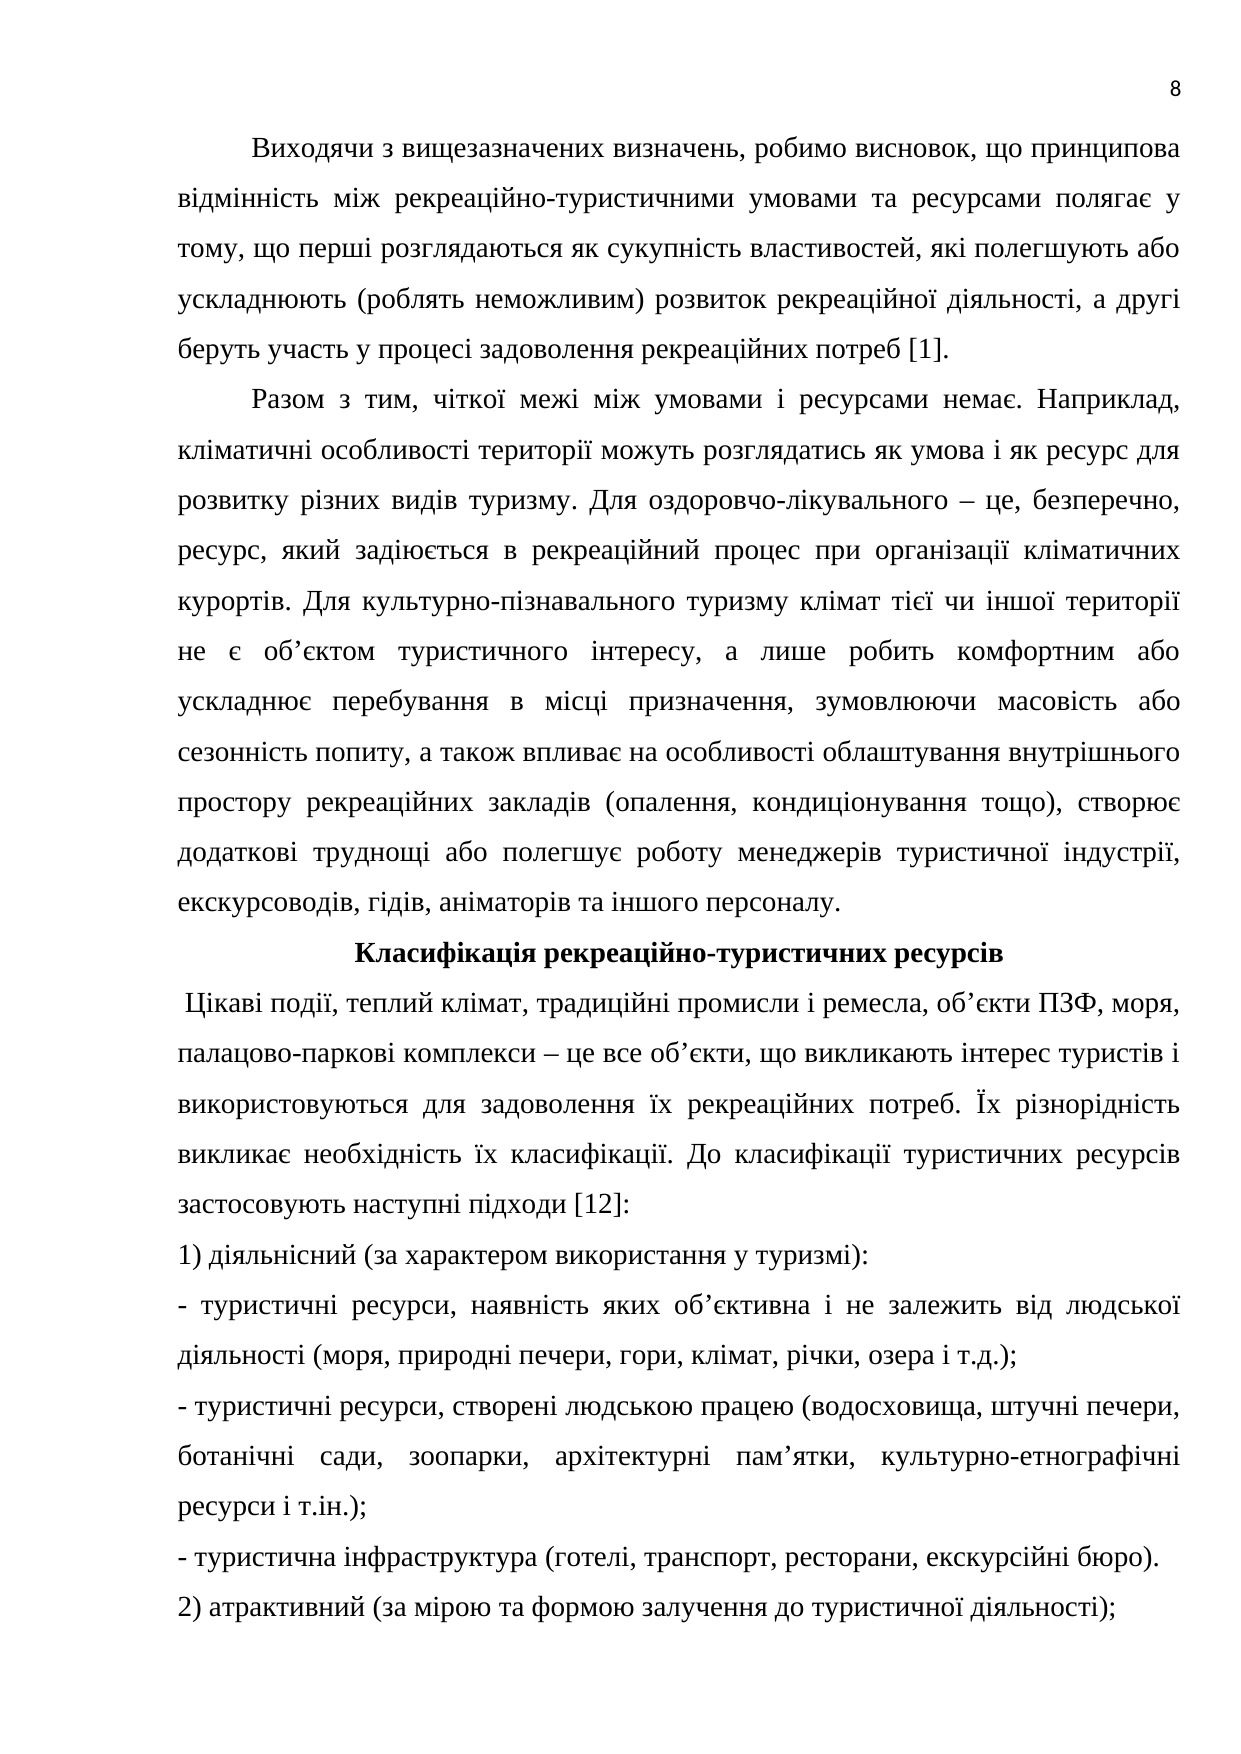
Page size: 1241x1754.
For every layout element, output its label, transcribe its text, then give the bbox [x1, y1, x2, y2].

text 1) діяльнісний (за характером використання у туризмі): [177, 1237, 1181, 1270]
text - туристичні ресурси, створені людською працею (водосховища, штучні печери, ботанічні сади, зоопарки, архітектурні пам’ятки, культурно-етнографічні ресурси і т.ін.); [177, 1388, 1181, 1522]
text 2) атрактивний (за мірою та формою залучення до туристичної діяльності); [177, 1589, 1181, 1622]
text Класифікація рекреаційно-туристичних ресурсів [177, 935, 1181, 968]
text Цікаві події, теплий клімат, традиційні промисли і ремесла, об’єкти ПЗФ, моря, палацово-паркові комплекси – це все об’єкти, що викликають інтерес туристів і використовуються для задоволення їх рекреаційних потреб. Їх різнорідність викликає необхідність їх класифікації. До класифікації туристичних ресурсів застосовують наступні підходи [12]: [177, 985, 1181, 1220]
text Виходячи з вищезазначених визначень, робимо висновок, що принципова відмінність між рекреаційно-туристичними умовами та ресурсами полягає у тому, що перші розглядаються як сукупність властивостей, які полегшують або ускладнюють (роблять неможливим) розвиток рекреаційної діяльності, а другі беруть участь у процесі задоволення рекреаційних потреб [1]. [177, 130, 1181, 365]
text Разом з тим, чіткої межі між умовами і ресурсами немає. Наприклад, кліматичні особливості території можуть розглядатись як умова і як ресурс для розвитку різних видів туризму. Для оздоровчо-лікувального – це, безперечно, ресурс, який задіюється в рекреаційний процес при організації кліматичних курортів. Для культурно-пізнавального туризму клімат тієї чи іншої території не є об’єктом туристичного інтересу, а лише робить комфортним або ускладнює перебування в місці призначення, зумовлюючи масовість або сезонність попиту, а також впливає на особливості облаштування внутрішнього простору рекреаційних закладів (опалення, кондиціонування тощо), створює додаткові труднощі або полегшує роботу менеджерів туристичної індустрії, екскурсоводів, гідів, аніматорів та іншого персоналу. [177, 381, 1181, 918]
text - туристична інфраструктура (готелі, транспорт, ресторани, екскурсійні бюро). [177, 1539, 1181, 1572]
text - туристичні ресурси, наявність яких об’єктивна і не залежить від людської діяльності (моря, природні печери, гори, клімат, річки, озера і т.д.); [177, 1287, 1181, 1371]
